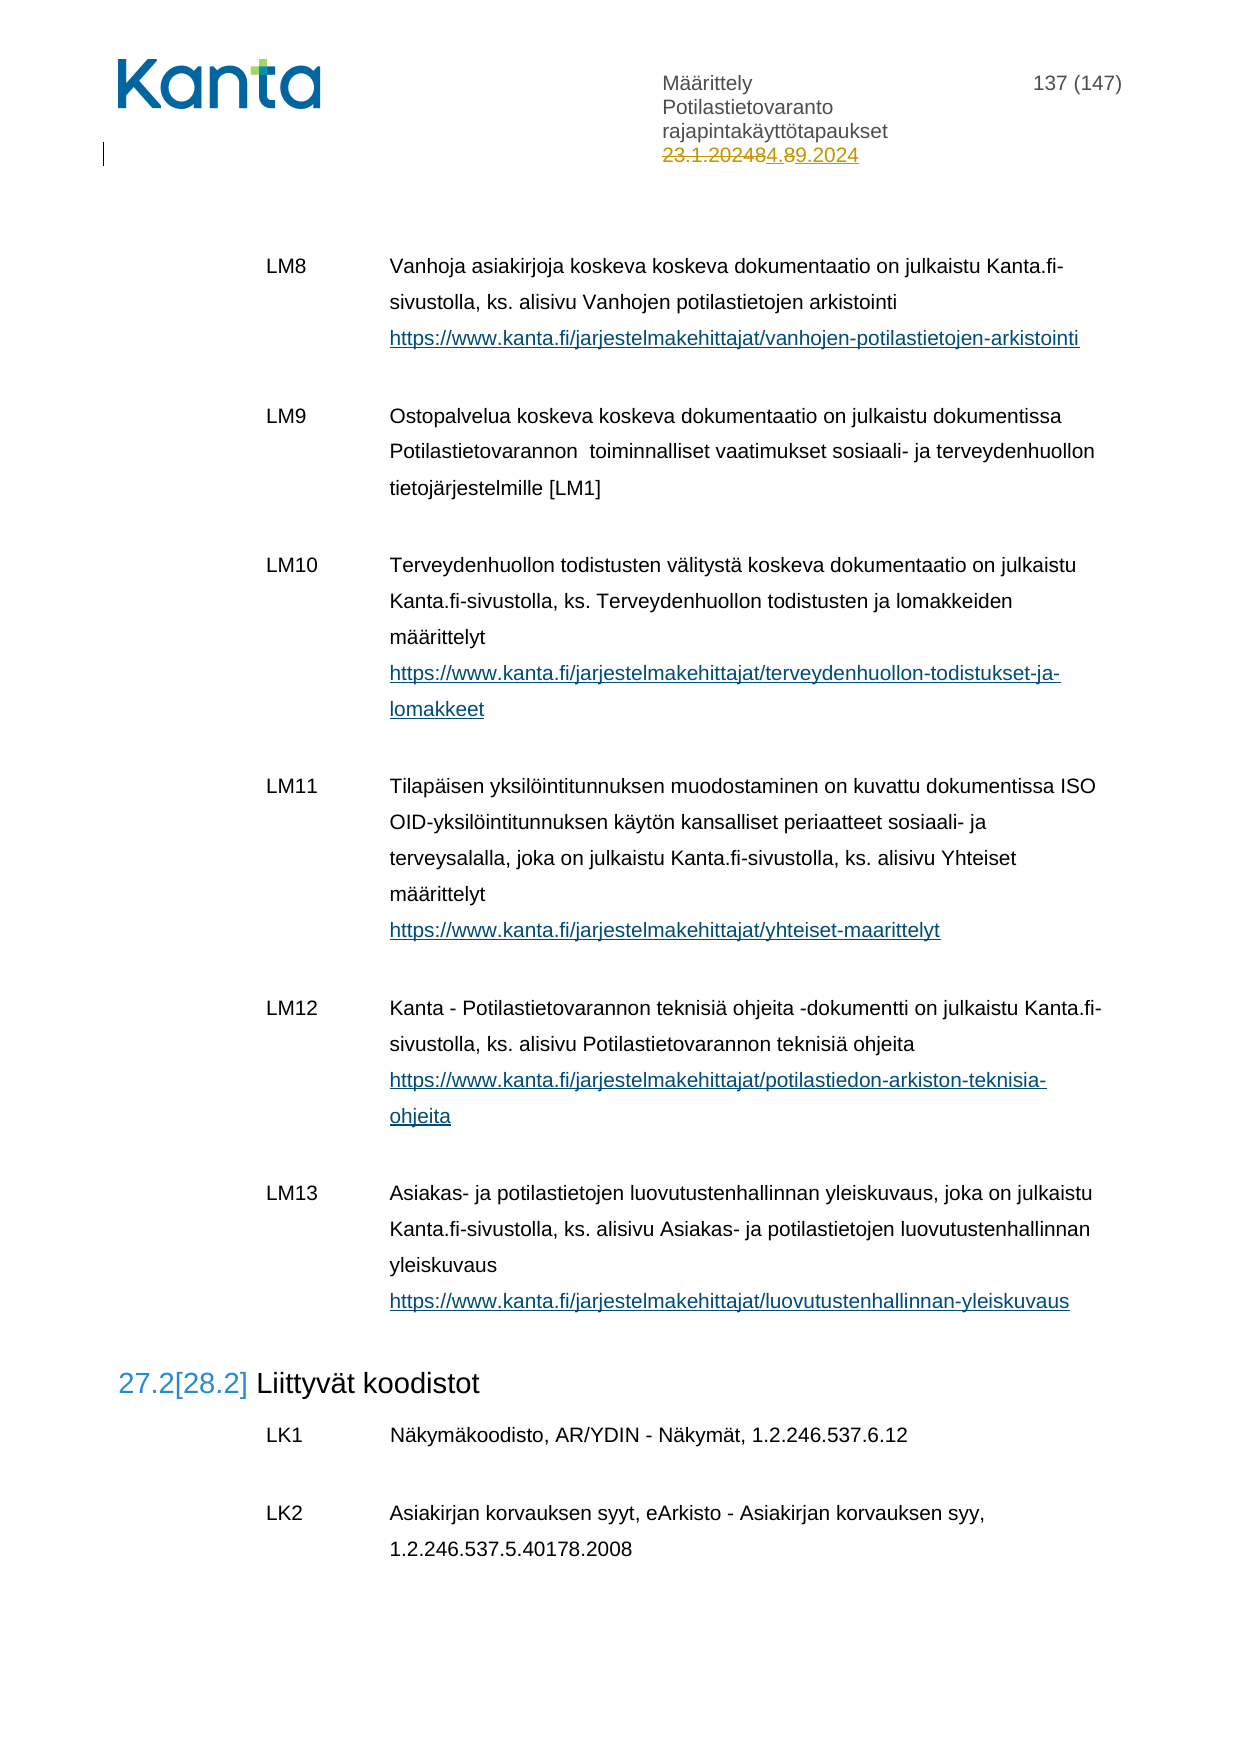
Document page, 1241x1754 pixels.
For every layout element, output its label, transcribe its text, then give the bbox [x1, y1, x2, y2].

picture [118, 59, 321, 109]
text LM9 Ostopalvelua koskeva koskeva dokumentaatio on julkaistu dokumentissa Potilastietovarannon toiminnalliset vaatimukset sosiaali- ja terveydenhuollon tietojärjestelmille [LM1] [266, 403, 1107, 499]
text LM12 Kanta - Potilastietovarannon teknisiä ohjeita -dokumentti on julkaistu Kanta.fi-sivustolla, ks. alisivu Potilastietovarannon teknisiä ohjeita https://www.kanta.fi/jarjestelmakehittajat/potilastiedon-arkiston-teknisia-ohjeita [266, 996, 1107, 1127]
subtitle Liittyvät koodistot [118, 1366, 1107, 1400]
text LK1 Näkymäkoodisto, AR/YDIN - Näkymät, 1.2.246.537.6.12 [266, 1423, 1107, 1447]
text LM8 Vanhoja asiakirjoja koskeva koskeva dokumentaatio on julkaistu Kanta.fi-sivustolla, ks. alisivu Vanhojen potilastietojen arkistointi https://www.kanta.fi/jarjestelmakehittajat/vanhojen-potilastietojen-arkistointi [266, 254, 1107, 350]
text LM10 Terveydenhuollon todistusten välitystä koskeva dokumentaatio on julkaistu Kanta.fi-sivustolla, ks. Terveydenhuollon todistusten ja lomakkeiden määrittelyt https://www.kanta.fi/jarjestelmakehittajat/terveydenhuollon-todistukset-ja-lomakkeet [266, 553, 1107, 721]
text LM11 Tilapäisen yksilöintitunnuksen muodostaminen on kuvattu dokumentissa ISO OID-yksilöintitunnuksen käytön kansalliset periaatteet sosiaali- ja terveysalalla, joka on julkaistu Kanta.fi-sivustolla, ks. alisivu Yhteiset määrittelyt https://www.kanta.fi/jarjestelmakehittajat/yhteiset-maarittelyt [266, 774, 1107, 942]
text LK2 Asiakirjan korvauksen syyt, eArkisto - Asiakirjan korvauksen syy, 1.2.246.537.5.40178.2008 [266, 1501, 1107, 1560]
text LM13 Asiakas- ja potilastietojen luovutustenhallinnan yleiskuvaus, joka on julkaistu Kanta.fi-sivustolla, ks. alisivu Asiakas- ja potilastietojen luovutustenhallinnan yleiskuvaus https://www.kanta.fi/jarjestelmakehittajat/luovutustenhallinnan-yleiskuvaus [266, 1181, 1107, 1313]
